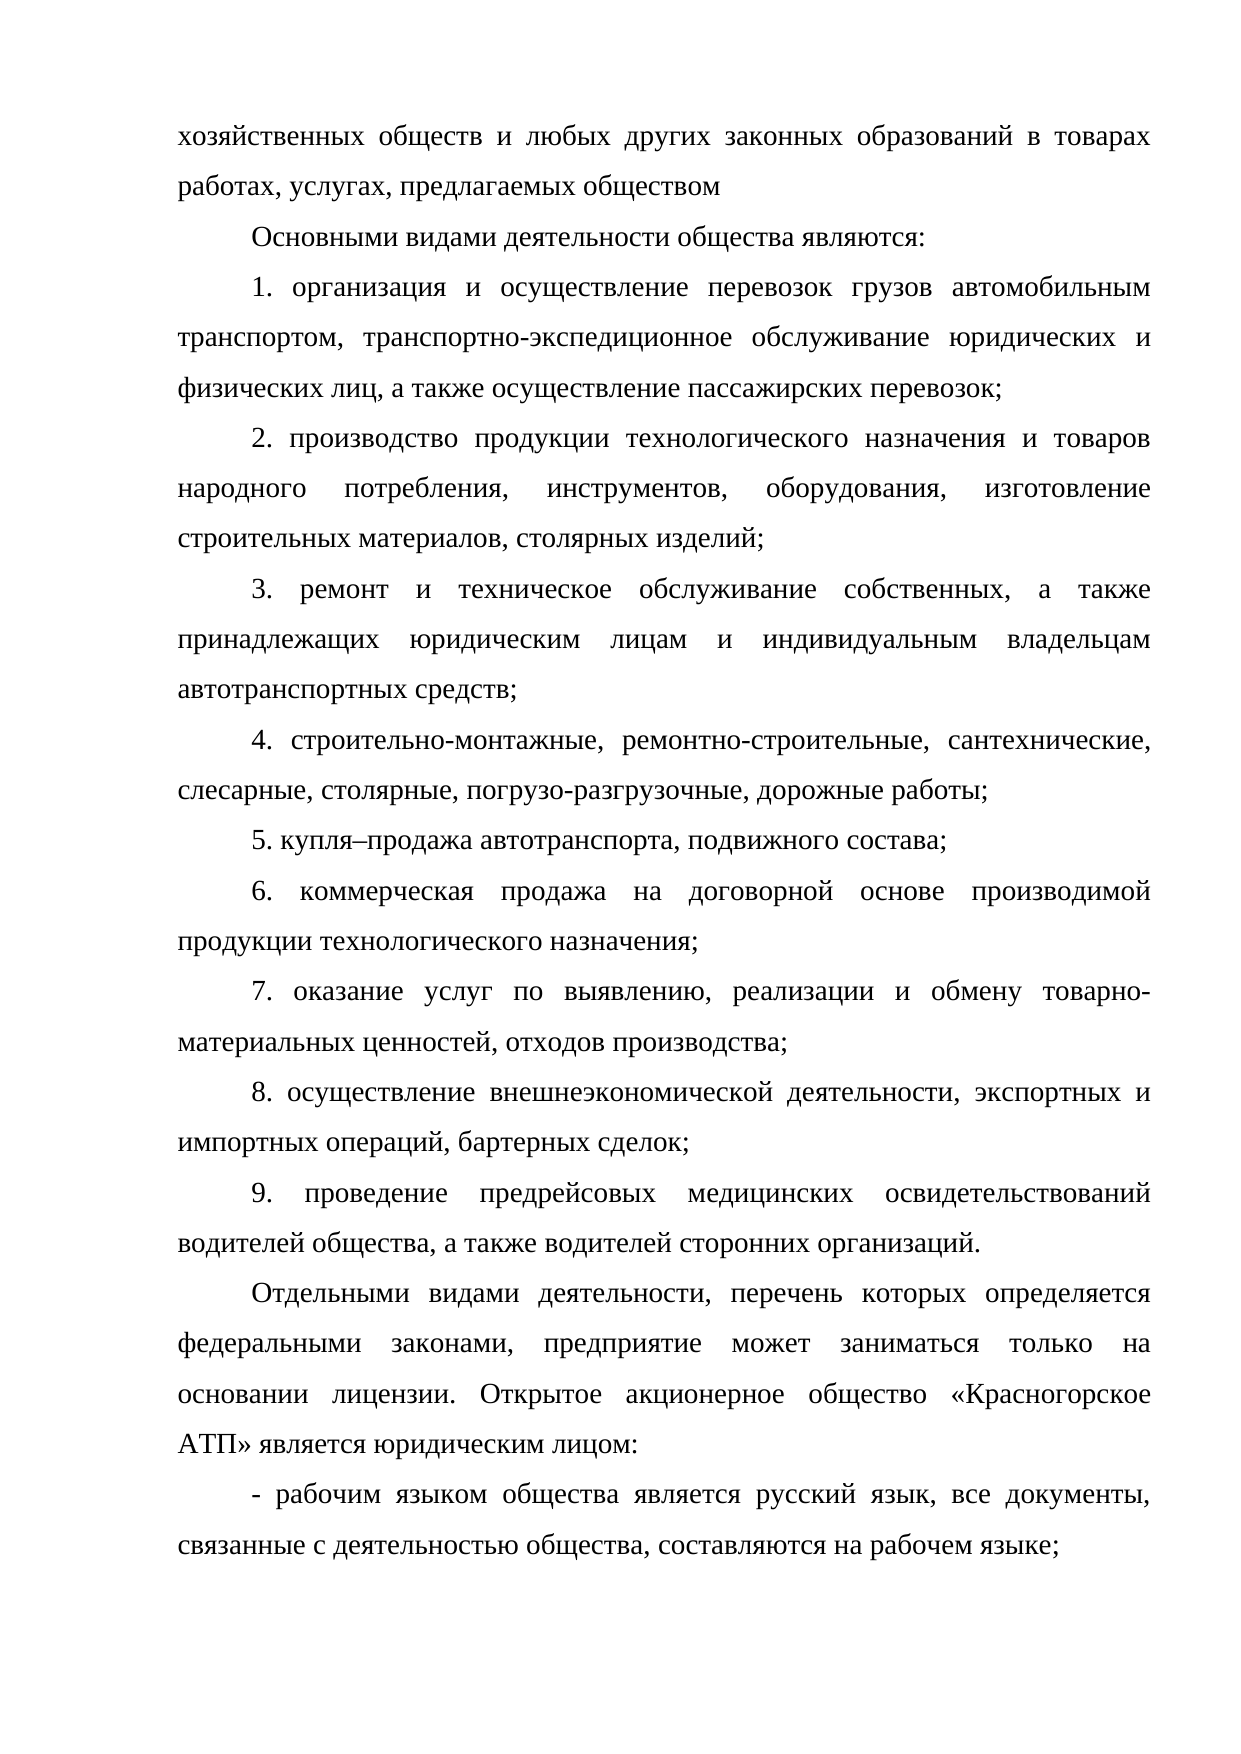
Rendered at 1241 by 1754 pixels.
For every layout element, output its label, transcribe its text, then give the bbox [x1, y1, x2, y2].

text 5. купля–продажа автотранспорта, подвижного состава; [177, 822, 1152, 856]
text Отдельными видами деятельности, перечень которых определяется федеральными законами, предприятие может заниматься только на основании лицензии. Открытое акционерное общество «Красногорское АТП» является юридическим лицом: [177, 1275, 1152, 1460]
text 7. оказание услуг по выявлению, реализации и обмену товарно-материальных ценностей, отходов производства; [177, 973, 1152, 1057]
text 3. ремонт и техническое обслуживание собственных, а также принадлежащих юридическим лицам и индивидуальным владельцам автотранспортных средств; [177, 571, 1152, 705]
text 9. проведение предрейсовых медицинских освидетельствований водителей общества, а также водителей сторонних организаций. [177, 1175, 1152, 1258]
text - рабочим языком общества является русский язык, все документы, связанные с деятельностью общества, составляются на рабочем языке; [177, 1477, 1152, 1560]
text 1. организация и осуществление перевозок грузов автомобильным транспортом, транспортно-экспедиционное обслуживание юридических и физических лиц, а также осуществление пассажирских перевозок; [177, 269, 1152, 403]
text Основными видами деятельности общества являются: [177, 219, 1152, 252]
text 6. коммерческая продажа на договорной основе производимой продукции технологического назначения; [177, 873, 1152, 957]
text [177, 118, 1152, 202]
text 4. строительно-монтажные, ремонтно-строительные, сантехнические, слесарные, столярные, погрузо-разгрузочные, дорожные работы; [177, 722, 1152, 806]
text 2. производство продукции технологического назначения и товаров народного потребления, инструментов, оборудования, изготовление строительных материалов, столярных изделий; [177, 420, 1152, 554]
text 8. осуществление внешнеэкономической деятельности, экспортных и импортных операций, бартерных сделок; [177, 1074, 1152, 1158]
